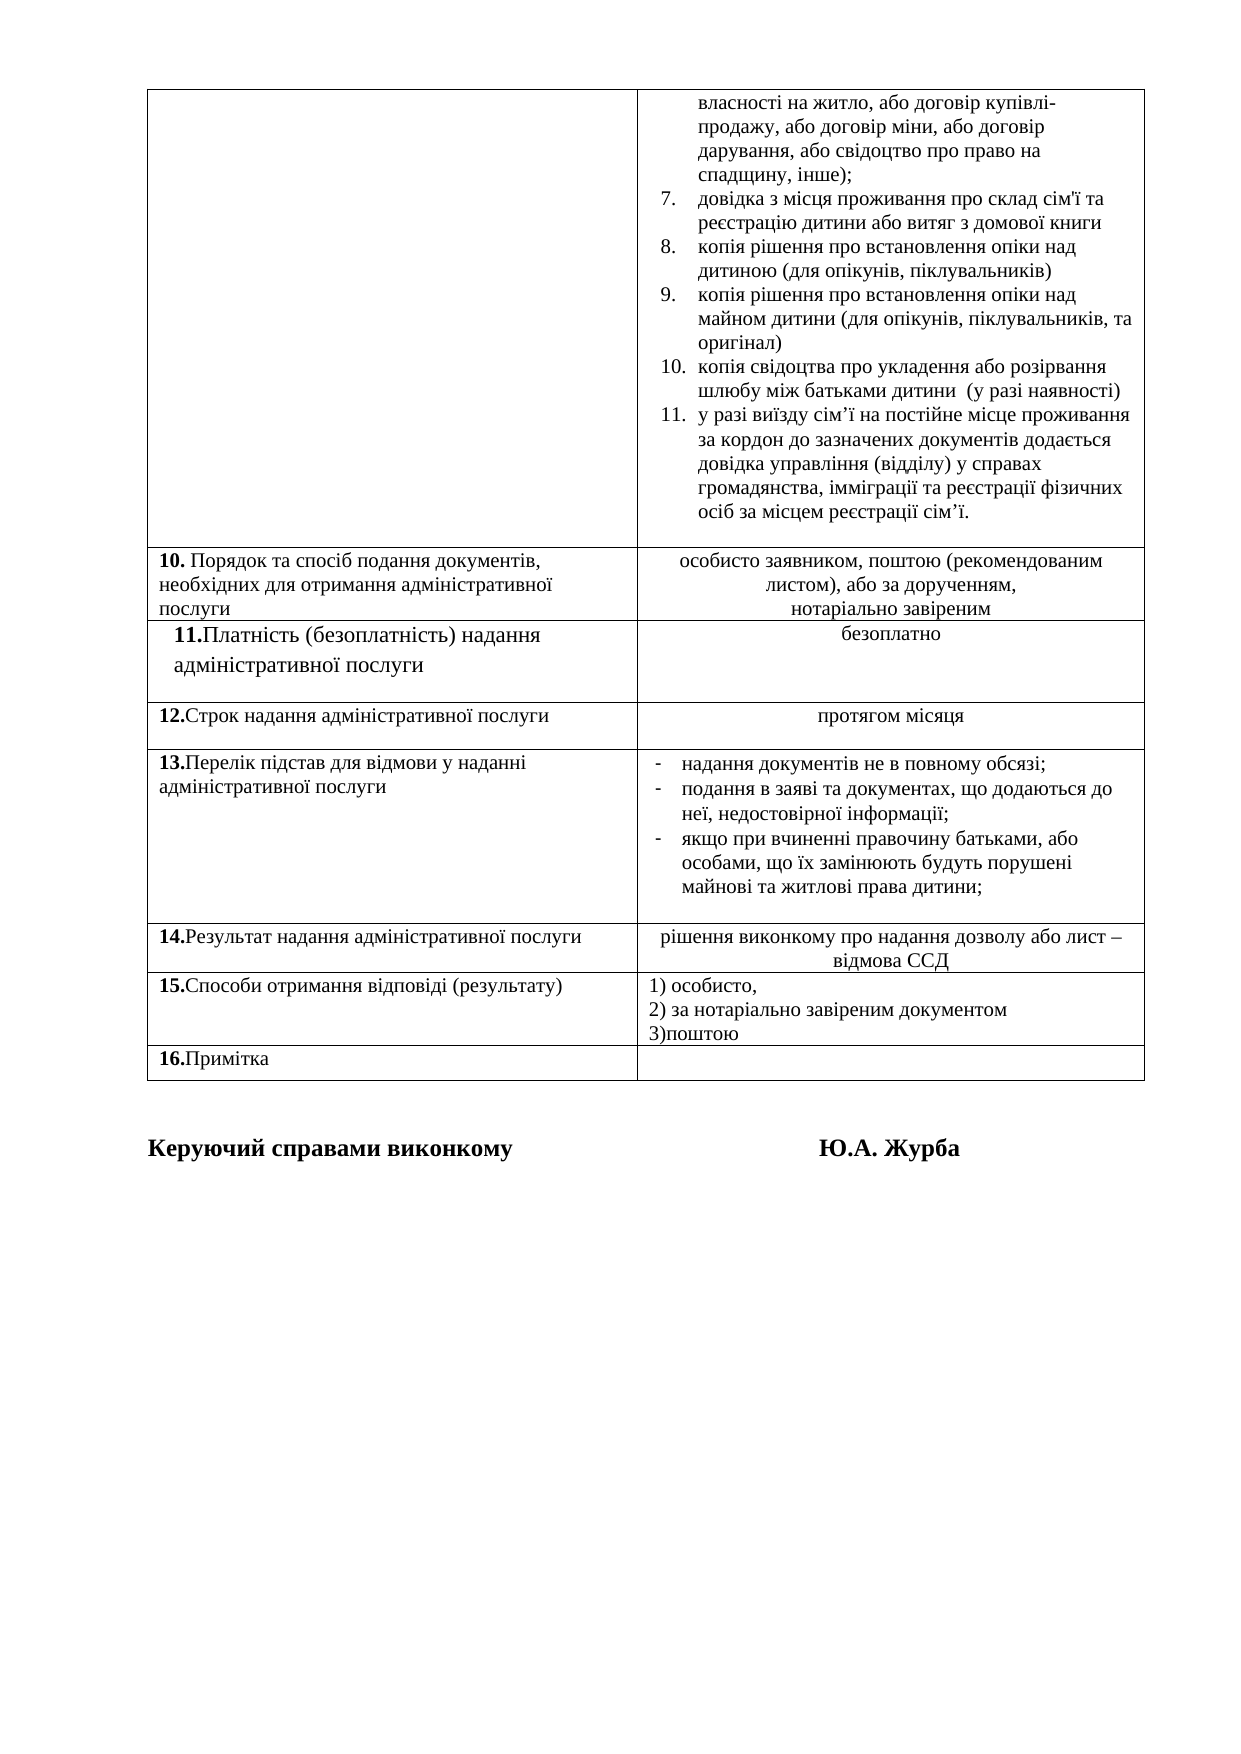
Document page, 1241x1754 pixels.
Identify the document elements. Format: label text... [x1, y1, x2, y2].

table_cell 13.Перелік підстав для відмови у наданні адміністративної послуги [148, 750, 637, 922]
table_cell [638, 90, 1144, 547]
table_cell 14.Результат надання адміністративної послуги [148, 924, 637, 972]
table_cell особисто заявником, поштою (рекомендованим листом), або за дорученням, нотаріально завіреним [638, 548, 1144, 620]
table_cell [638, 1046, 1144, 1080]
table_cell надання документів не в повному обсязі; подання в заяві та документах, що додаються до неї, недостовірної інформації; якщо при вчиненні правочину батьками, або особами, що їх замінюють будуть порушені майнові та житлові права дитини; [638, 750, 1144, 922]
table_cell безоплатно [638, 621, 1144, 702]
table_cell рішення виконкому про надання дозволу або лист – відмова ССД [638, 924, 1144, 972]
table_cell 11.Платність (безоплатність) надання адміністративної послуги [148, 621, 637, 702]
table_cell 10. Порядок та спосіб подання документів, необхідних для отримання адміністративної послуги [148, 548, 637, 620]
table_cell 16.Примітка [148, 1046, 637, 1080]
table_cell 15.Способи отримання відповіді (результату) [148, 973, 637, 1045]
table_cell протягом місяця [638, 703, 1144, 749]
table_cell 12.Строк надання адміністративної послуги [148, 703, 637, 749]
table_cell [148, 90, 637, 547]
table_cell 1) особисто, 2) за нотаріально завіреним документом 3)поштою [638, 973, 1144, 1045]
text Керуючий справами виконкому Ю.А. Журба [148, 1133, 1152, 1162]
